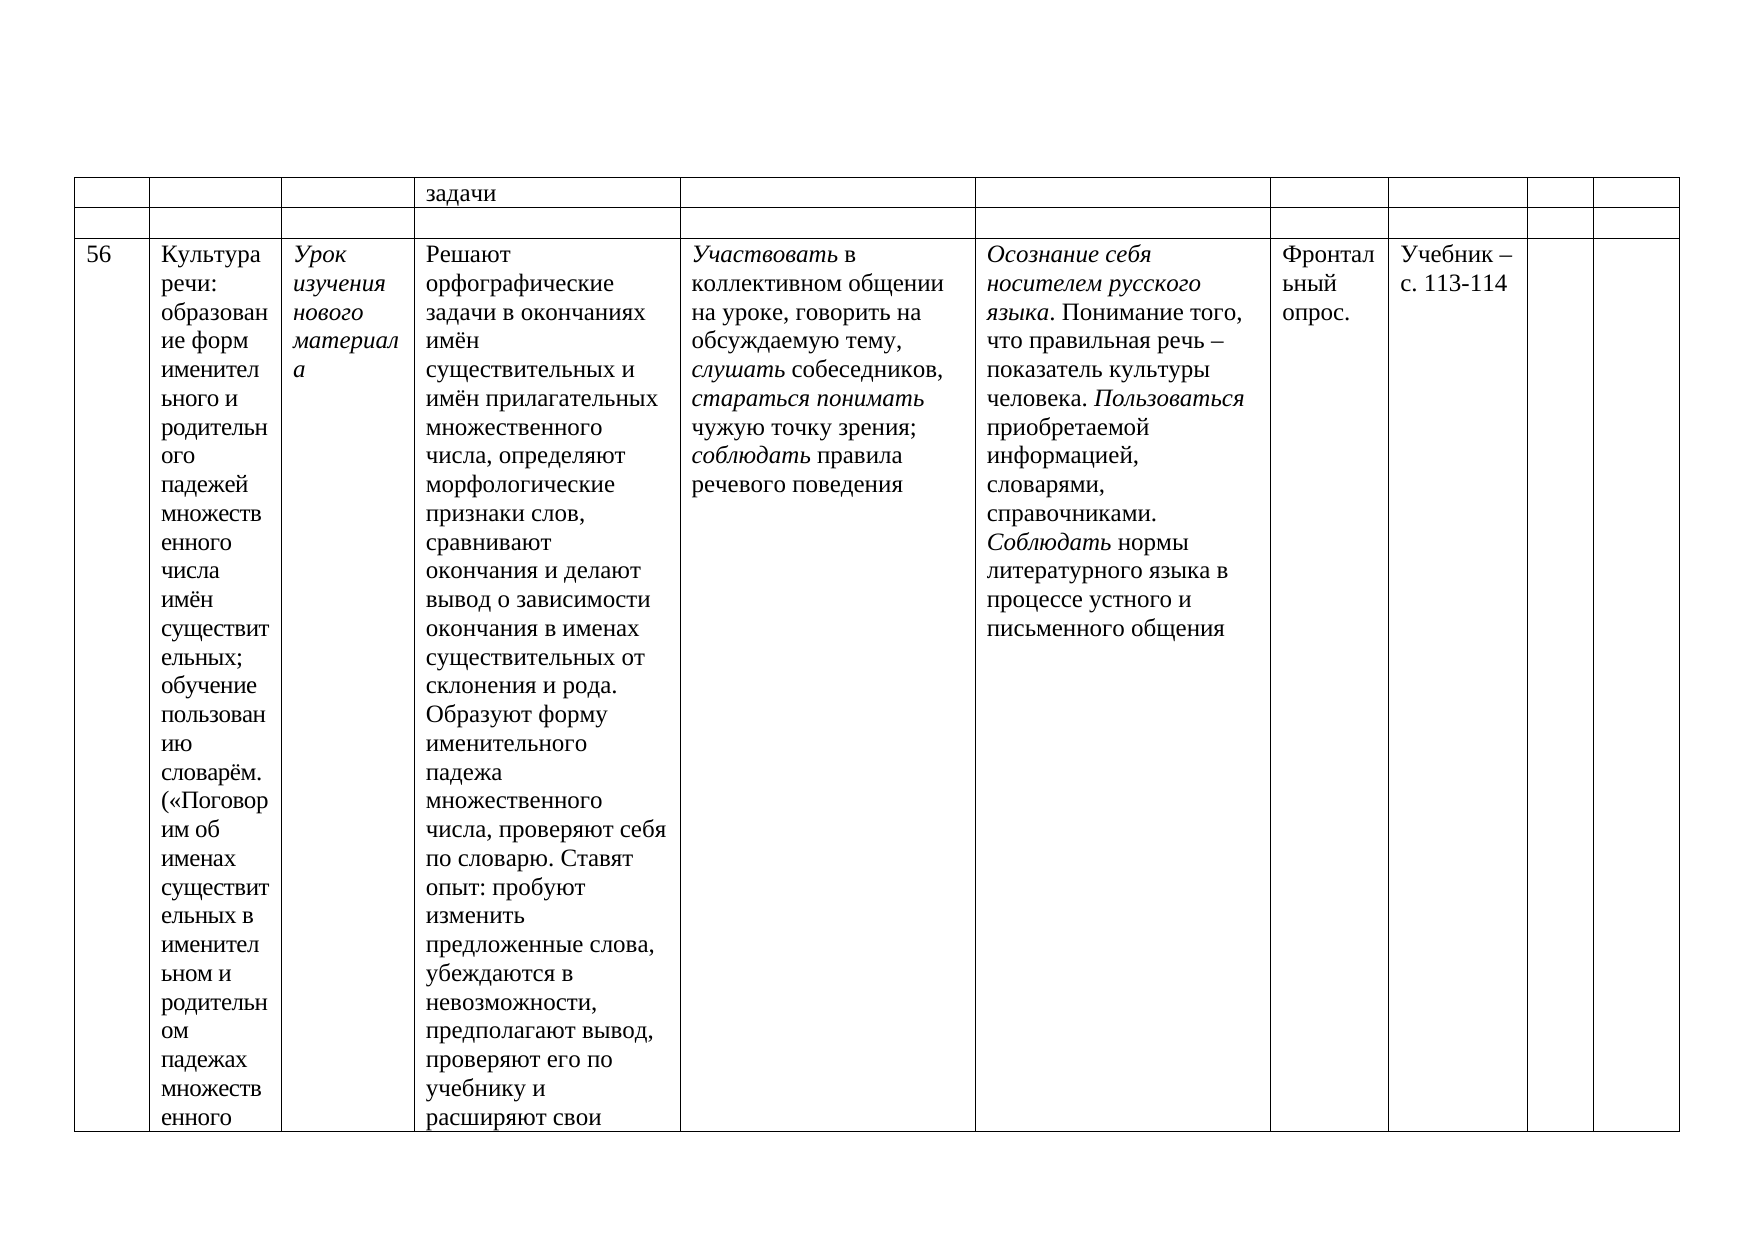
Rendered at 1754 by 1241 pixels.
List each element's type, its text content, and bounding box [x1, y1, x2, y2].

table_cell [75, 208, 149, 238]
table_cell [282, 178, 414, 207]
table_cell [282, 239, 414, 1131]
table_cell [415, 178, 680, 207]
table_cell [1271, 208, 1388, 238]
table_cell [976, 178, 1270, 207]
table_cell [150, 239, 281, 1131]
table_cell Фронтальный опрос. [1271, 239, 1388, 1131]
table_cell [1271, 178, 1388, 207]
table_cell [1389, 208, 1527, 238]
table_cell [681, 208, 975, 238]
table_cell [1389, 178, 1527, 207]
table_cell [1594, 178, 1679, 207]
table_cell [681, 239, 975, 1131]
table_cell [415, 239, 680, 1131]
table_cell [415, 208, 680, 238]
table_cell [150, 208, 281, 238]
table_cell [681, 178, 975, 207]
table_cell 55 [75, 178, 149, 207]
table_cell [976, 208, 1270, 238]
table_cell [1528, 178, 1593, 207]
table_cell [282, 208, 414, 238]
table_cell [1528, 239, 1593, 1131]
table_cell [1389, 239, 1527, 1131]
table_cell [1594, 239, 1679, 1131]
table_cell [150, 178, 281, 207]
table_cell [1528, 208, 1593, 238]
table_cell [976, 239, 1270, 1131]
table_cell 56 [75, 239, 149, 1131]
table_cell [1594, 208, 1679, 238]
